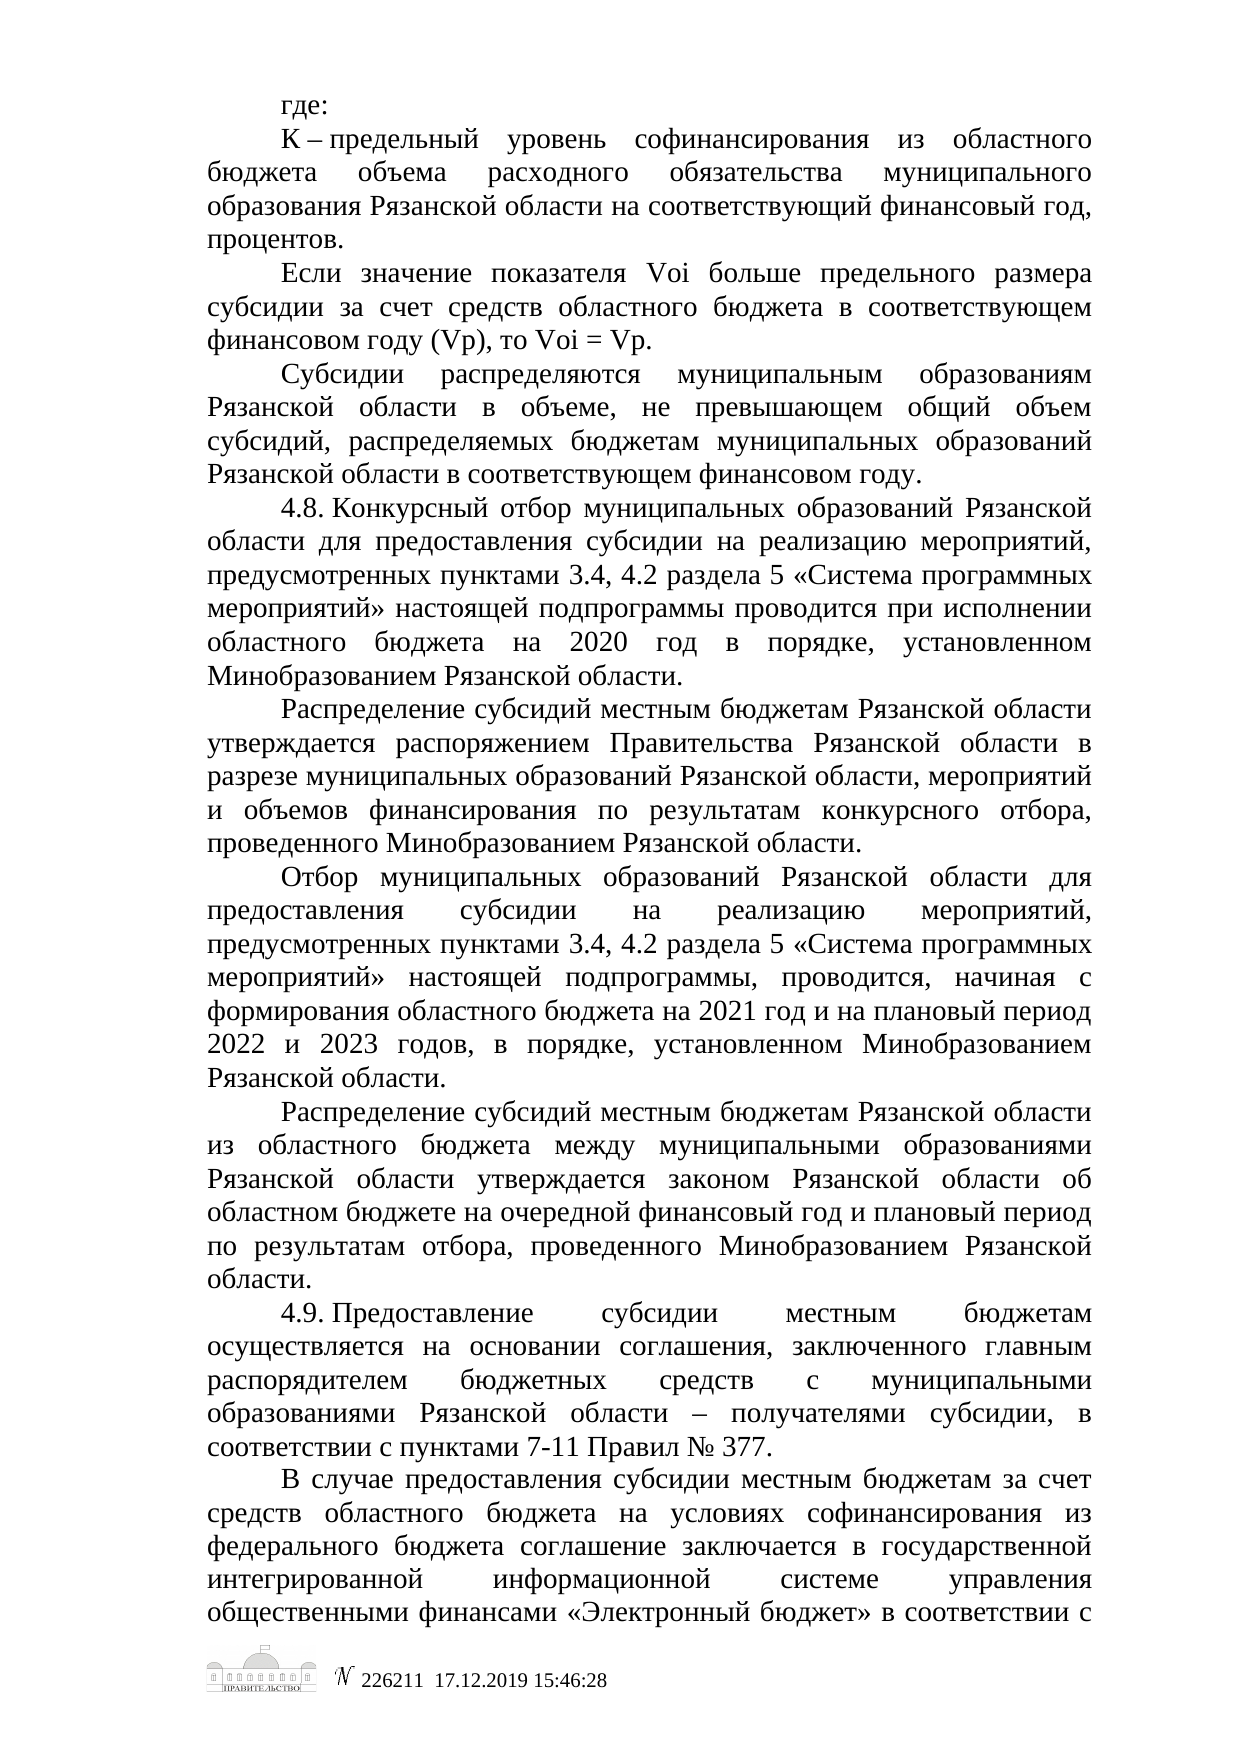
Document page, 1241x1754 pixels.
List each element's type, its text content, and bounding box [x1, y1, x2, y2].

text 4.8. Конкурсный отбор муниципальных образований Рязанской области для предоставления субсидии на реализацию мероприятий, предусмотренных пунктами 3.4, 4.2 раздела 5 «Система программных мероприятий» настоящей подпрограммы проводится при исполнении областного бюджета на 2020 год в порядке, установленном Минобразованием Рязанской области. [207, 490, 1093, 691]
picture [330, 1663, 359, 1687]
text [207, 1463, 1093, 1627]
text 4.9. Предоставление субсидии местным бюджетам осуществляется на основании соглашения, заключенного главным распорядителем бюджетных средств с муниципальными образованиями Рязанской области – получателями субсидии, в соответствии с пунктами 7-11 Правил № 377. [207, 1295, 1093, 1463]
text Отбор муниципальных образований Рязанской области для предоставления субсидии на реализацию мероприятий, предусмотренных пунктами 3.4, 4.2 раздела 5 «Система программных мероприятий» настоящей подпрограммы, проводится, начиная с формирования областного бюджета на 2021 год и на плановый период 2022 и 2023 годов, в порядке, установленном Минобразованием Рязанской области. [207, 859, 1093, 1094]
text Распределение субсидий местным бюджетам Рязанской области утверждается распоряжением Правительства Рязанской области в разрезе муниципальных образований Рязанской области, мероприятий и объемов финансирования по результатам конкурсного отбора, проведенного Минобразованием Рязанской области. [207, 691, 1093, 859]
text Субсидии распределяются муниципальным образованиям Рязанской области в объеме, не превышающем общий объем субсидий, распределяемых бюджетам муниципальных образований Рязанской области в соответствующем финансовом году. [207, 356, 1093, 490]
text Распределение субсидий местным бюджетам Рязанской области из областного бюджета между муниципальными образованиями Рязанской области утверждается законом Рязанской области об областном бюджете на очередной финансовый год и плановый период по результатам отбора, проведенного Минобразованием Рязанской области. [207, 1094, 1093, 1295]
picture [206, 1645, 317, 1692]
text где: [207, 87, 1093, 121]
text К – предельный уровень софинансирования из областного бюджета объема расходного обязательства муниципального образования Рязанской области на соответствующий финансовый год, процентов. [207, 121, 1093, 255]
text Если значение показателя Vоi больше предельного размера субсидии за счет средств областного бюджета в соответствующем финансовом году (Vp), то Vоi = Vp. [207, 255, 1093, 356]
